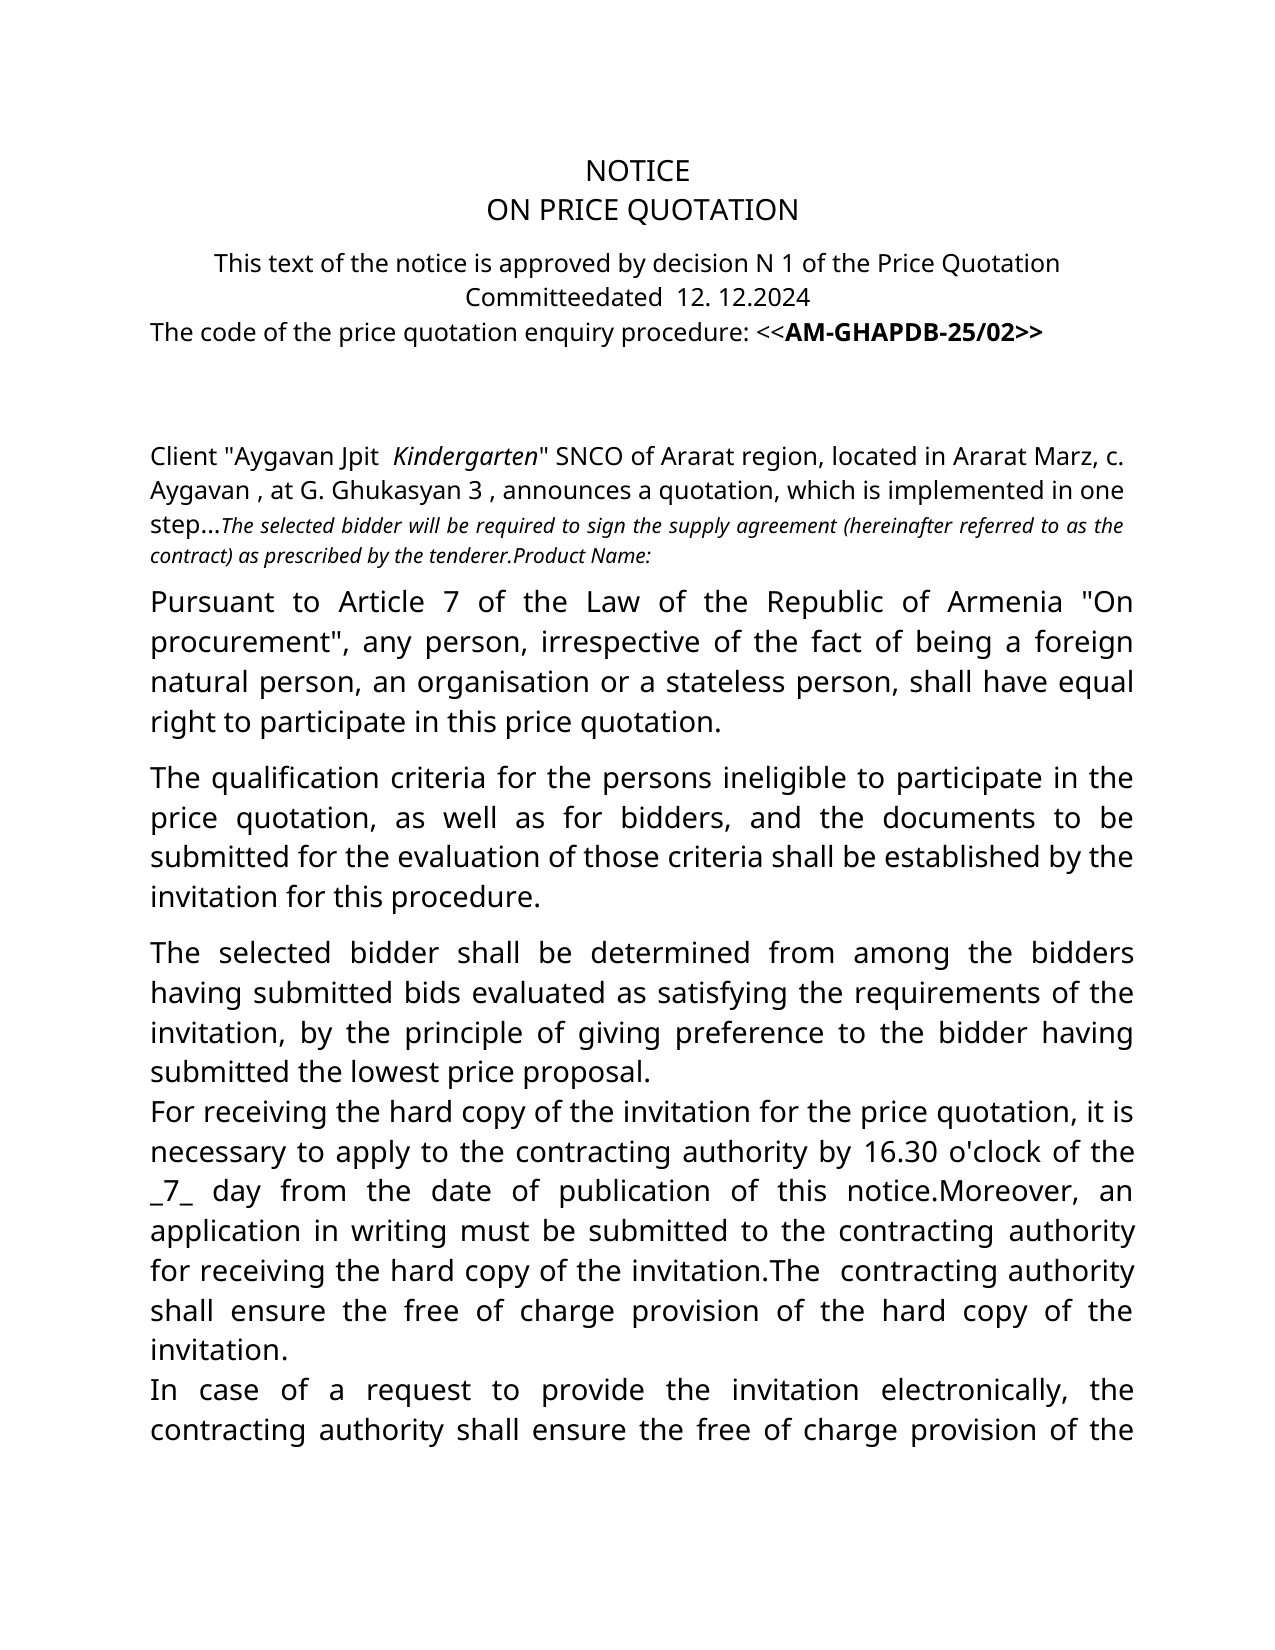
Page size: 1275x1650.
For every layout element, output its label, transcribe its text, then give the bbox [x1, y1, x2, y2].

text NOTICE [150, 150, 1125, 190]
text Pursuant to Article 7 of the Law of the Republic of Armenia "On procurement", any person, irrespective of the fact of being a foreign natural person, an organisation or a stateless person, shall have equal right to participate in this price quotation. [150, 582, 1135, 741]
text This text of the notice is approved by decision N 1 of the Price Quotation Committeedated 12. 12.2024 [150, 246, 1125, 314]
text The qualification criteria for the persons ineligible to participate in the price quotation, as well as for bidders, and the documents to be submitted for the evaluation of those criteria shall be established by the invitation for this procedure. [150, 757, 1135, 916]
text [150, 1369, 1135, 1449]
text ON PRICE QUOTATION [150, 190, 1135, 229]
text For receiving the hard copy of the invitation for the price quotation, it is necessary to apply to the contracting authority by 16.30 o'clock of the _7_ day from the date of publication of this notice.Moreover, an application in writing must be submitted to the contracting authority for receiving the hard copy of the invitation.The contracting authority shall ensure the free of charge provision of the hard copy of the invitation. [150, 1091, 1135, 1369]
text The selected bidder shall be determined from among the bidders having submitted bids evaluated as satisfying the requirements of the invitation, by the principle of giving preference to the bidder having submitted the lowest price proposal. [150, 933, 1135, 1091]
text Client "Aygavan Jpit Kindergarten" SNCO of Ararat region, located in Ararat Marz, c. Aygavan , at G. Ghukasyan 3 , announces a quotation, which is implemented in one step...The selected bidder will be required to sign the supply agreement (hereinafter referred to as the contract) as prescribed by the tenderer.Product Name: [150, 439, 1125, 569]
text The code of the price quotation enquiry procedure: <<АМ-GHAPDB-25/02>> [150, 314, 1125, 348]
